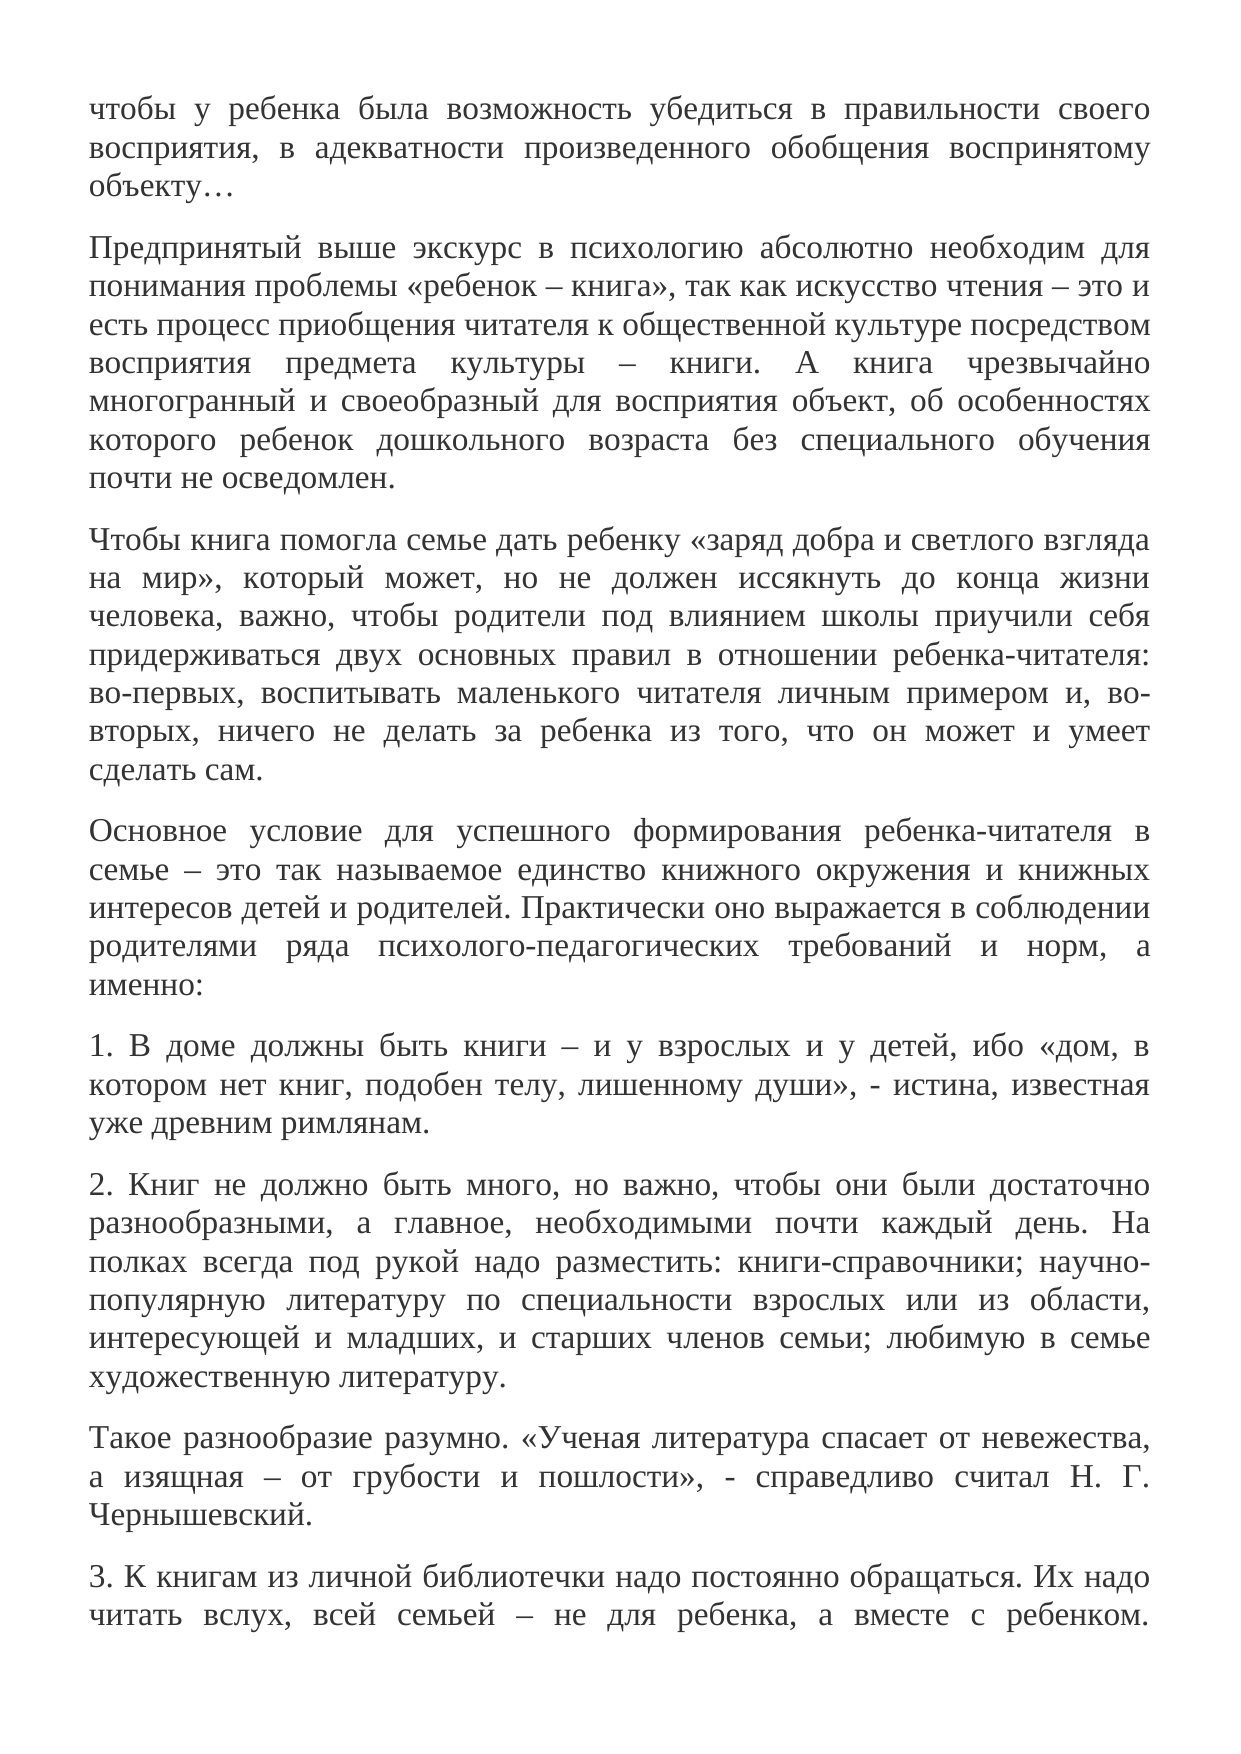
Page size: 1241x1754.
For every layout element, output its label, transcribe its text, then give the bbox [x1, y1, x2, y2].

text 1. В доме должны быть книги – и у взрослых и у детей, ибо «дом, в котором нет книг, подобен телу, лишенному души», - истина, известная уже древним римлянам. [89, 1026, 1152, 1141]
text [89, 89, 1152, 204]
text Такое разнообразие разумно. «Ученая литература спасает от невежества, а изящная – от грубости и пошлости», - справедливо считал Н. Г. Чернышевский. [89, 1418, 1152, 1533]
text 2. Книг не должно быть много, но важно, чтобы они были достаточно разнообразными, а главное, необходимыми почти каждый день. На полках всегда под рукой надо разместить: книги-справочники; научно-популярную литературу по специальности взрослых или из области, интересующей и младших, и старших членов семьи; любимую в семье художественную литературу. [89, 1164, 1152, 1394]
text Предпринятый выше экскурс в психологию абсолютно необходим для понимания проблемы «ребенок – книга», так как искусство чтения – это и есть процесс приобщения читателя к общественной культуре посредством восприятия предмета культуры – книги. А книга чрезвычайно многогранный и своеобразный для восприятия объект, об особенностях которого ребенок дошкольного возраста без специального обучения почти не осведомлен. [89, 227, 1152, 495]
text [89, 1556, 1152, 1633]
text Чтобы книга помогла семье дать ребенку «заряд добра и светлого взгляда на мир», который может, но не должен иссякнуть до конца жизни человека, важно, чтобы родители под влиянием школы приучили себя придерживаться двух основных правил в отношении ребенка-читателя: во-первых, воспитывать маленького читателя личным примером и, во-вторых, ничего не делать за ребенка из того, что он может и умеет сделать сам. [89, 519, 1152, 787]
text Основное условие для успешного формирования ребенка-читателя в семье – это так называемое единство книжного окружения и книжных интересов детей и родителей. Практически оно выражается в соблюдении родителями ряда психолого-педагогических требований и норм, а именно: [89, 811, 1152, 1002]
